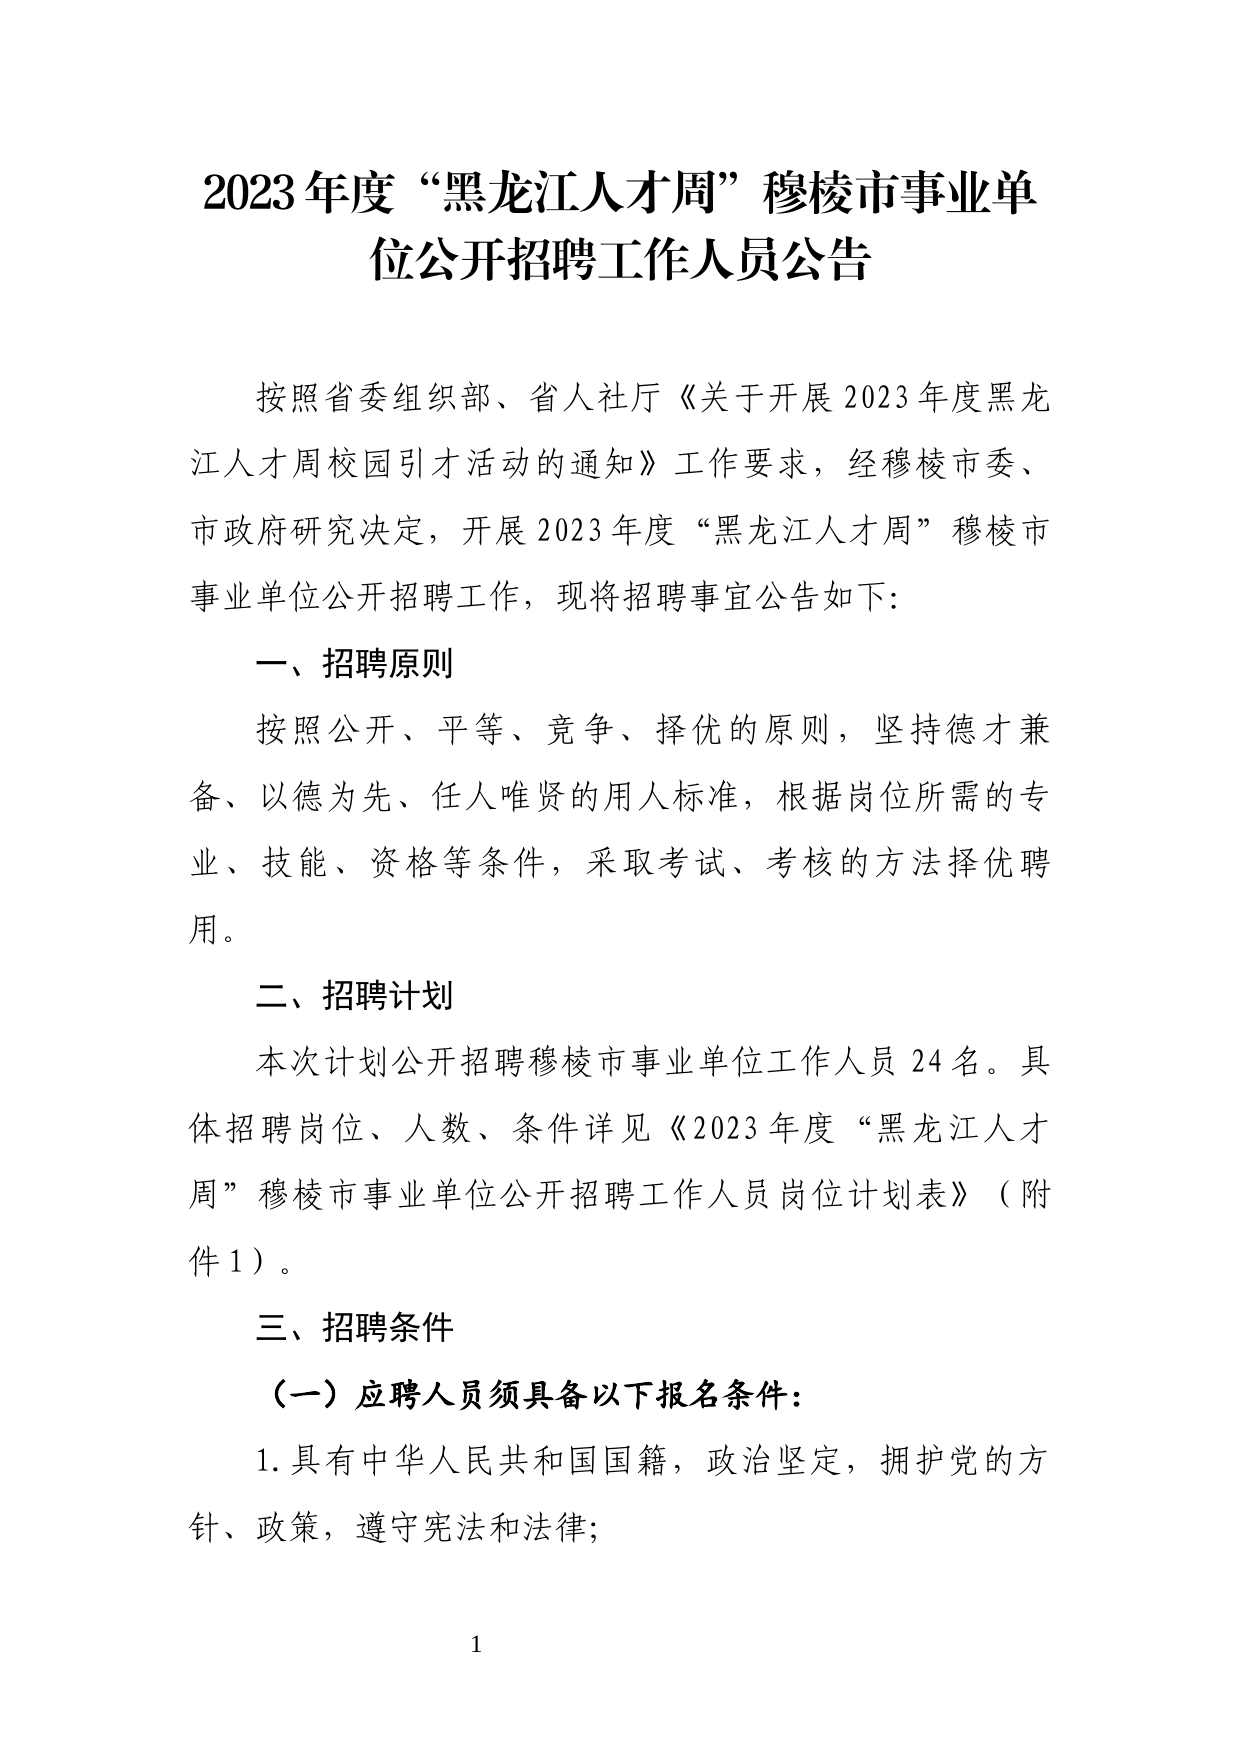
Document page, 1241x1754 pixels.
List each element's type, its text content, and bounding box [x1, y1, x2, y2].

text 2023年度“黑龙江人才周”穆棱市事业单位公开招聘工作人员公告 [188, 162, 1052, 295]
text 按照省委组织部、省人社厅《关于开展2023年度黑龙江人才周校园引才活动的通知》工作要求，经穆棱市委、市政府研究决定，开展2023年度“黑龙江人才周”穆棱市事业单位公开招聘工作，现将招聘事宜公告如下： [188, 362, 1052, 628]
text 二、招聘计划 [188, 960, 1052, 1026]
text 本次计划公开招聘穆棱市事业单位工作人员24名。具体招聘岗位、人数、条件详见《2023年度“黑龙江人才周”穆棱市事业单位公开招聘工作人员岗位计划表》（附件1）。 [188, 1026, 1052, 1292]
text 一、招聘原则 [188, 628, 1052, 694]
text 1.具有中华人民共和国国籍，政治坚定，拥护党的方针、政策，遵守宪法和法律； [188, 1425, 1052, 1558]
text （一）应聘人员须具备以下报名条件： [188, 1359, 1052, 1425]
text 三、招聘条件 [188, 1292, 1052, 1359]
text 按照公开、平等、竞争、择优的原则，坚持德才兼备、以德为先、任人唯贤的用人标准，根据岗位所需的专业、技能、资格等条件，采取考试、考核的方法择优聘用。 [188, 694, 1052, 960]
